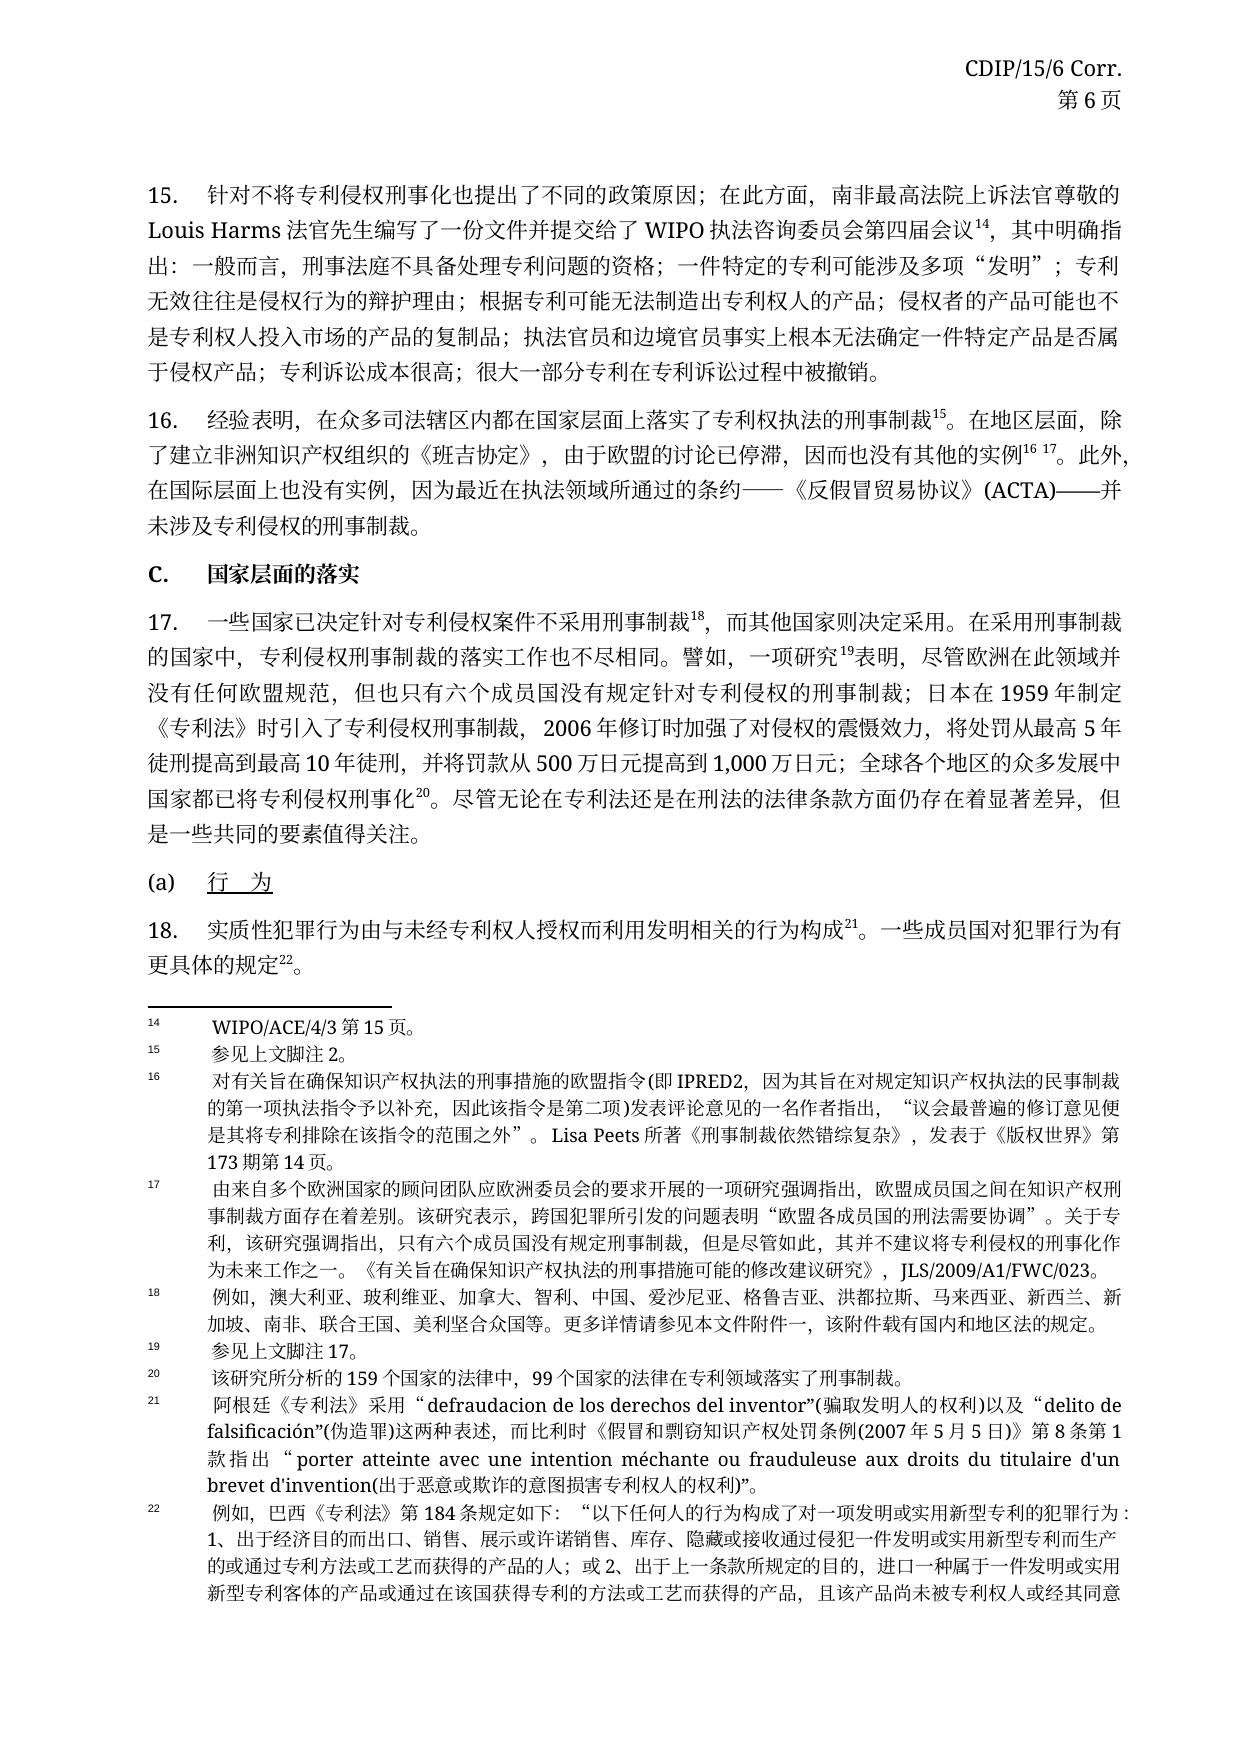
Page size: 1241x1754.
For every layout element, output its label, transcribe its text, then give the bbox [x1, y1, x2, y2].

text . 一些国家已决定针对专利侵权案件不采用刑事制裁，而其他国家则决定采用。在采用刑事制裁的国家中，专利侵权刑事制裁的落实工作也不尽相同。譬如，一项研究表明，尽管欧洲在此领域并没有任何欧盟规范，但也只有六个成员国没有规定针对专利侵权的刑事制裁；日本在1959年制定《专利法》时引入了专利侵权刑事制裁，2006年修订时加强了对侵权的震慑效力，将处罚从最高5年徒刑提高到最高10年徒刑，并将罚款从500万日元提高到1,000万日元；全球各个地区的众多发展中国家都已将专利侵权刑事化。尽管无论在专利法还是在刑法的法律条款方面仍存在着显著差异，但是一些共同的要素值得关注。 [148, 601, 1122, 849]
text . 针对不将专利侵权刑事化也提出了不同的政策原因；在此方面，南非最高法院上诉法官尊敬的Louis Harms法官先生编写了一份文件并提交给了WIPO执法咨询委员会第四届会议，其中明确指出：一般而言，刑事法庭不具备处理专利问题的资格；一件特定的专利可能涉及多项“发明”；专利无效往往是侵权行为的辩护理由；根据专利可能无法制造出专利权人的产品；侵权者的产品可能也不是专利权人投入市场的产品的复制品；执法官员和边境官员事实上根本无法确定一件特定产品是否属于侵权产品；专利诉讼成本很高；很大一部分专利在专利诉讼过程中被撤销。 [148, 174, 1122, 387]
text . 实质性犯罪行为由与未经专利权人授权而利用发明相关的行为构成。一些成员国对犯罪行为有更具体的规定。 [148, 909, 1122, 980]
subtitle C. 国家层面的落实 [148, 553, 1122, 589]
subtitle (a) 行 为 [148, 862, 1122, 897]
text . 经验表明，在众多司法辖区内都在国家层面上落实了专利权执法的刑事制裁。在地区层面，除了建立非洲知识产权组织的《班吉协定》，由于欧盟的讨论已停滞，因而也没有其他的实例 。此外，在国际层面上也没有实例，因为最近在执法领域所通过的条约——《反假冒贸易协议》(ACTA)——并未涉及专利侵权的刑事制裁。 [148, 399, 1122, 541]
